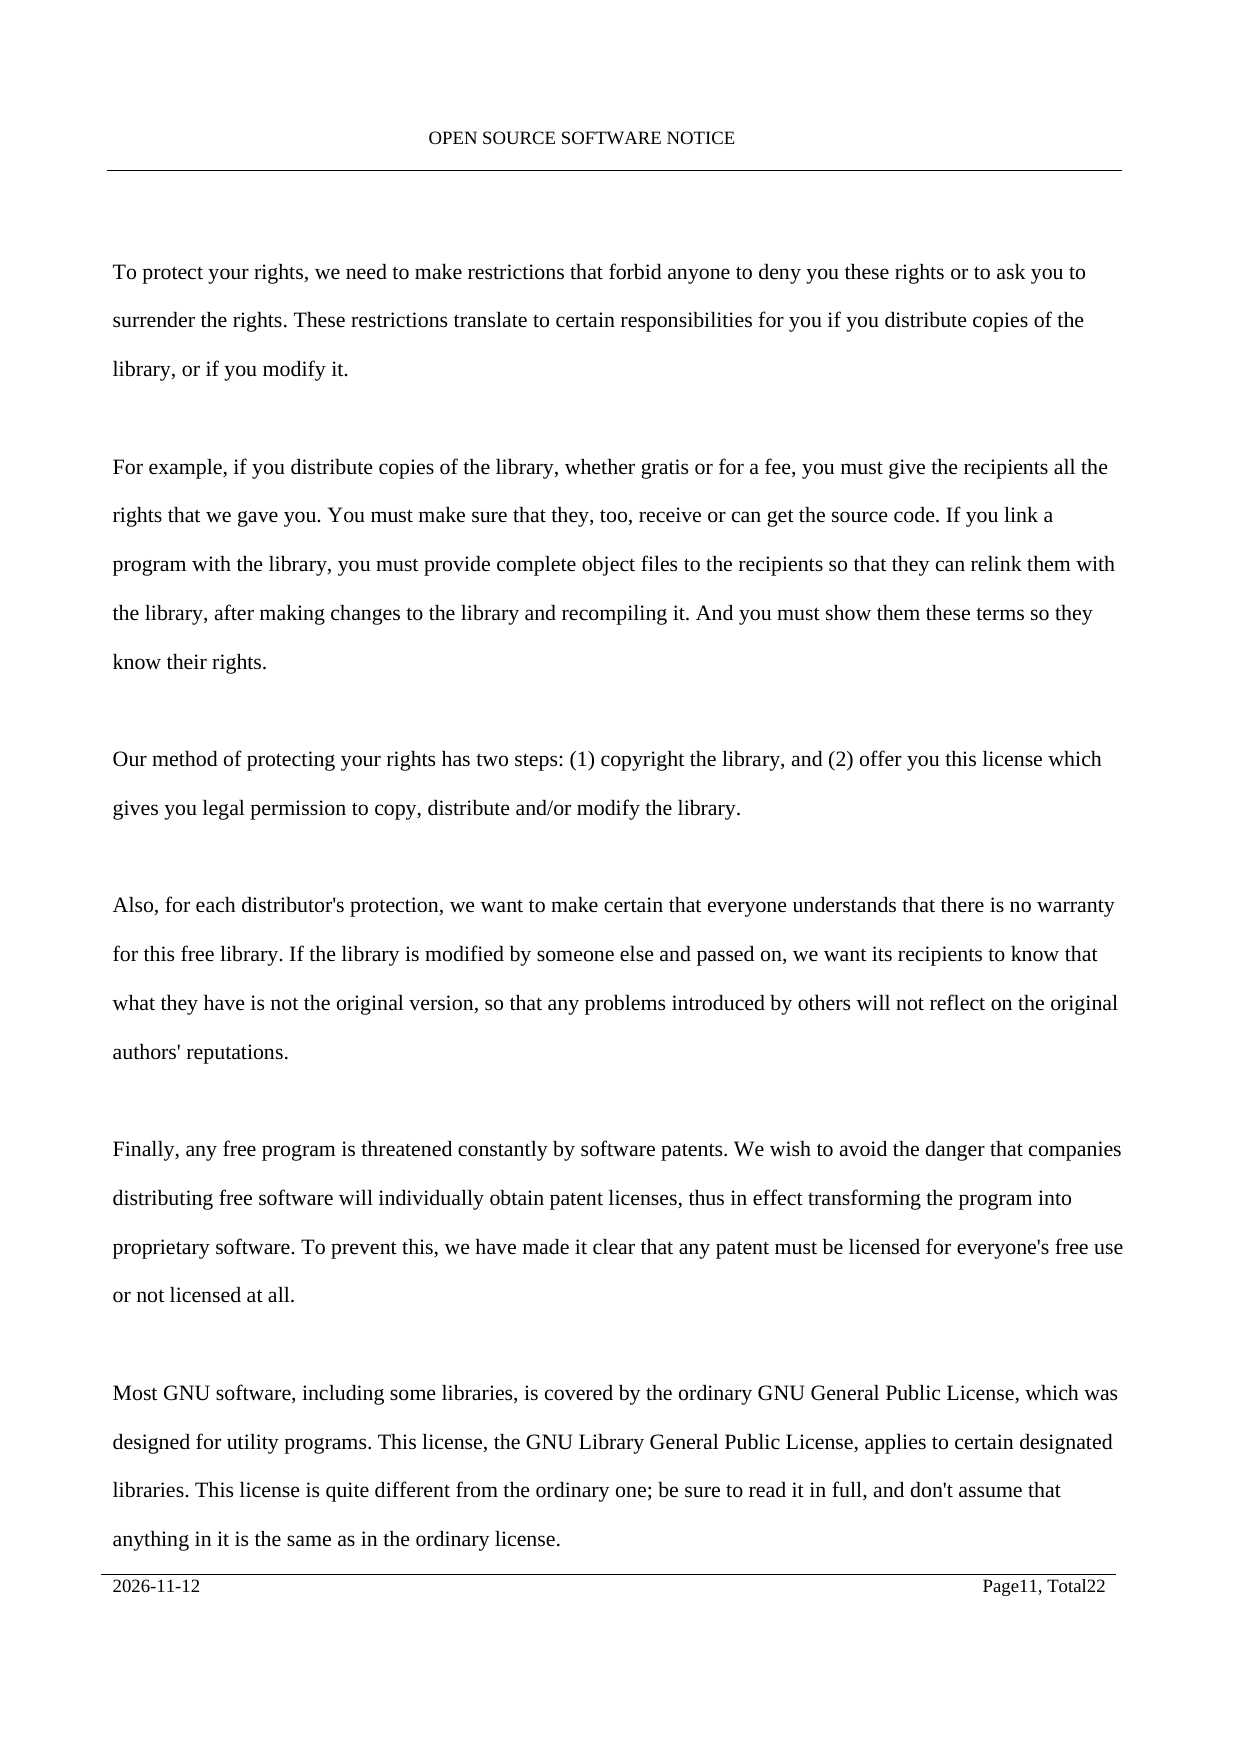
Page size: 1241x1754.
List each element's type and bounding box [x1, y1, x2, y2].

text [112, 206, 1128, 1555]
